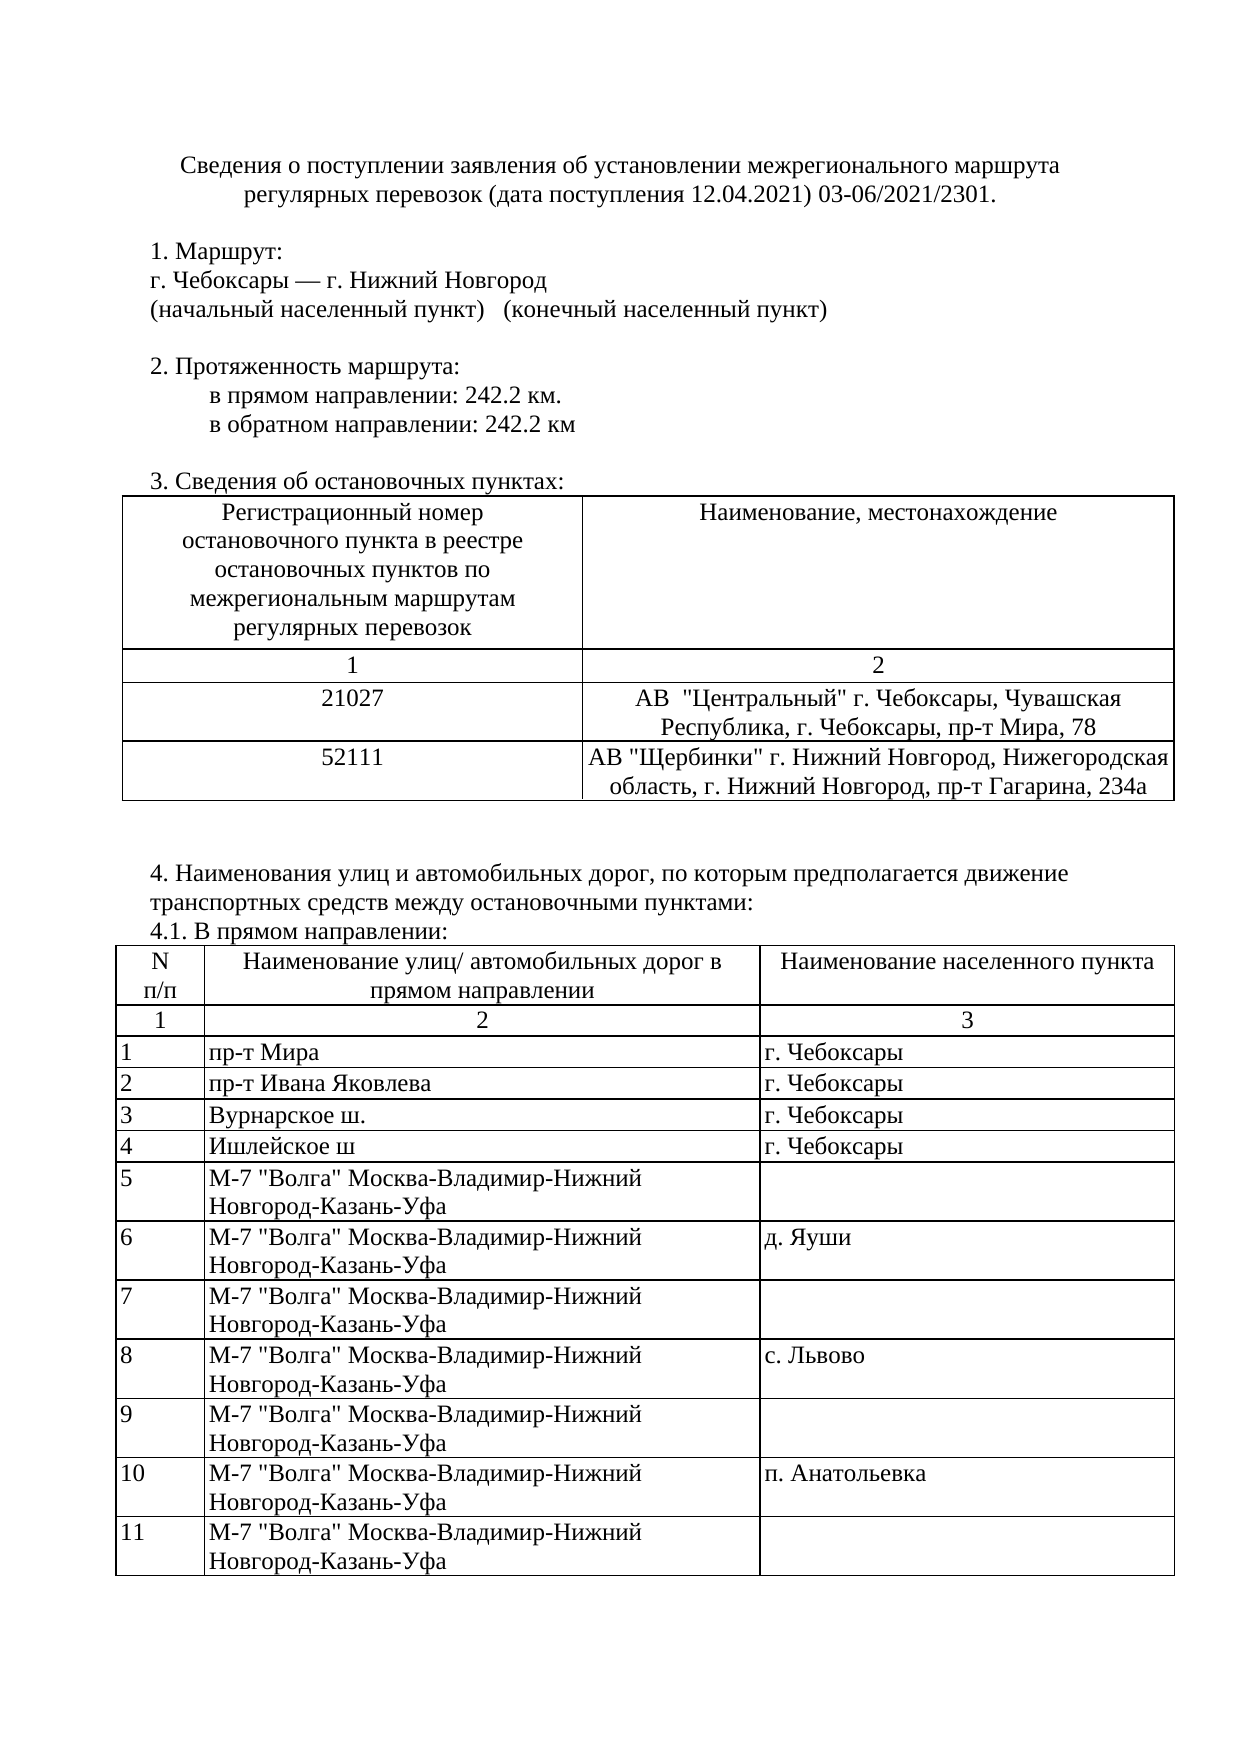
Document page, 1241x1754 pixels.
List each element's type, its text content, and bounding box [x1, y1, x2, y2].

table_cell 52111 [123, 742, 582, 799]
text 1. Маршрут: [150, 236, 1090, 265]
table_cell 21027 [123, 683, 582, 740]
table_cell 2 [583, 650, 1173, 681]
table_cell 5 [117, 1163, 204, 1220]
table_cell АВ "Щербинки" г. Нижний Новгород, Нижегородская область, г. Нижний Новгород, пр-т Гагарина, 234а [583, 742, 1173, 799]
table_cell 3 [761, 1006, 1174, 1035]
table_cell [205, 1517, 759, 1574]
table_cell 1 [117, 1006, 204, 1035]
text в прямом направлении: 242.2 км. [150, 380, 1090, 409]
table_cell с. Львово [761, 1340, 1174, 1397]
table_cell п. Анатольевка [761, 1458, 1174, 1516]
text 4. Наименования улиц и автомобильных дорог, по которым предполагается движение транспортных средств между остановочными пунктами: [150, 858, 1090, 916]
text (начальный населенный пункт) (конечный населенный пункт) [150, 294, 1090, 322]
text Сведения о поступлении заявления об установлении межрегионального маршрута регулярных перевозок (дата поступления 12.04.2021) 03-06/2021/2301. [150, 150, 1090, 207]
table_header Наименование улиц/ автомобильных дорог в прямом направлении [205, 946, 759, 1004]
table_cell Ишлейское ш [205, 1131, 759, 1161]
table_cell [761, 1163, 1174, 1220]
text 2. Протяженность маршрута: [150, 351, 1090, 380]
table_cell пр-т Ивана Яковлева [205, 1068, 759, 1098]
table_cell М-7 "Волга" Москва-Владимир-Нижний Новгород-Казань-Уфа [205, 1340, 759, 1397]
table_cell 11 [117, 1517, 204, 1574]
table_cell пр-т Мира [205, 1037, 759, 1067]
table_cell [761, 1281, 1174, 1338]
table_cell 2 [205, 1006, 759, 1035]
table_header N п/п [117, 946, 204, 1004]
table_cell М-7 "Волга" Москва-Владимир-Нижний Новгород-Казань-Уфа [205, 1281, 759, 1338]
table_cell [205, 1458, 759, 1516]
text г. Чебоксары — г. Нижний Новгород [150, 265, 1090, 294]
table_cell 10 [117, 1458, 204, 1516]
table_cell 1 [117, 1037, 204, 1067]
table_cell Вурнарское ш. [205, 1100, 759, 1130]
table_cell 2 [117, 1068, 204, 1098]
table_cell [761, 1399, 1174, 1456]
table_cell 7 [117, 1281, 204, 1338]
table_cell 9 [117, 1399, 204, 1456]
table_cell 1 [123, 650, 582, 681]
text в обратном направлении: 242.2 км [150, 409, 1090, 437]
table_header Регистрационный номер остановочного пункта в реестре остановочных пунктов по межрегиональным маршрутам регулярных перевозок [123, 497, 582, 648]
text 3. Сведения об остановочных пунктах: [150, 466, 1090, 495]
table_cell АВ "Центральный" г. Чебоксары, Чувашская Республика, г. Чебоксары, пр-т Мира, 78 [583, 683, 1173, 740]
table_cell д. Яуши [761, 1222, 1174, 1279]
table_cell г. Чебоксары [761, 1131, 1174, 1161]
table_cell г. Чебоксары [761, 1100, 1174, 1130]
table_header Наименование населенного пункта [761, 946, 1174, 1004]
table_cell [761, 1517, 1174, 1574]
table_cell 8 [117, 1340, 204, 1397]
text 4.1. В прямом направлении: [150, 916, 1090, 945]
table_cell М-7 "Волга" Москва-Владимир-Нижний Новгород-Казань-Уфа [205, 1222, 759, 1279]
table_header Наименование, местонахождение [583, 497, 1173, 648]
table_cell 4 [117, 1131, 204, 1161]
table_cell г. Чебоксары [761, 1068, 1174, 1098]
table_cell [205, 1399, 759, 1456]
table_cell 3 [117, 1100, 204, 1130]
table_cell г. Чебоксары [761, 1037, 1174, 1067]
table_cell 6 [117, 1222, 204, 1279]
table_cell М-7 "Волга" Москва-Владимир-Нижний Новгород-Казань-Уфа [205, 1163, 759, 1220]
